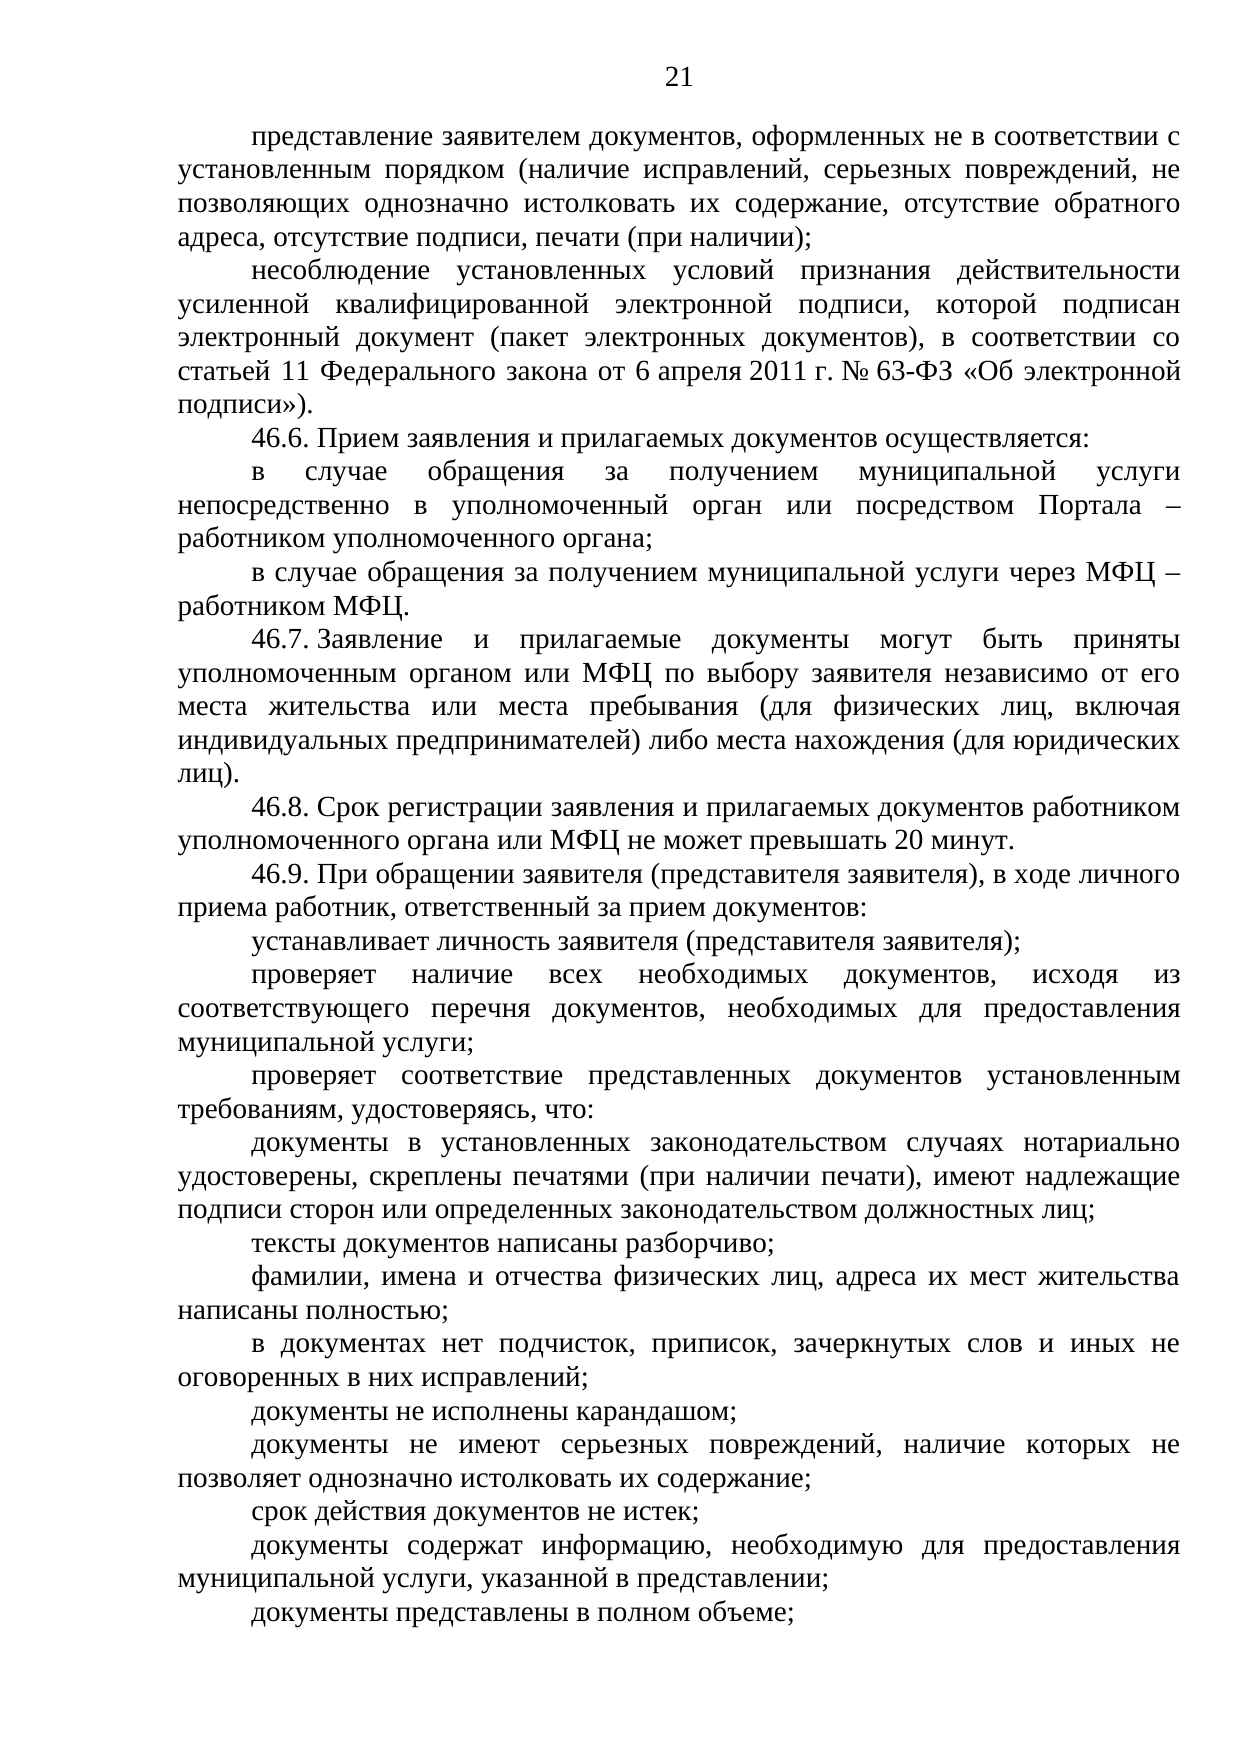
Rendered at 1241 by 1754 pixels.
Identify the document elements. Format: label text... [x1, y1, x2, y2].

text документы не имеют серьезных повреждений, наличие которых не позволяет однозначно истолковать их содержание; [177, 1426, 1181, 1493]
text 46.6. Прием заявления и прилагаемых документов осуществляется: [177, 420, 1181, 453]
text в случае обращения за получением муниципальной услуги непосредственно в уполномоченный орган или посредством Портала – работником уполномоченного органа; [177, 453, 1181, 554]
text 46.8. Срок регистрации заявления и прилагаемых документов работником уполномоченного органа или МФЦ не может превышать 20 минут. [177, 789, 1181, 856]
text представление заявителем документов, оформленных не в соответствии с установленным порядком (наличие исправлений, серьезных повреждений, не позволяющих однозначно истолковать их содержание, отсутствие обратного адреса, отсутствие подписи, печати (при наличии); [177, 118, 1181, 252]
text проверяет наличие всех необходимых документов, исходя из соответствующего перечня документов, необходимых для предоставления муниципальной услуги; [177, 957, 1181, 1057]
text в случае обращения за получением муниципальной услуги через МФЦ – работником МФЦ. [177, 554, 1181, 621]
text документы в установленных законодательством случаях нотариально удостоверены, скреплены печатями (при наличии печати), имеют надлежащие подписи сторон или определенных законодательством должностных лиц; [177, 1124, 1181, 1225]
text проверяет соответствие представленных документов установленным требованиям, удостоверяясь, что: [177, 1057, 1181, 1124]
text фамилии, имена и отчества физических лиц, адреса их мест жительства написаны полностью; [177, 1258, 1181, 1326]
text в документах нет подчисток, приписок, зачеркнутых слов и иных не оговоренных в них исправлений; [177, 1326, 1181, 1393]
text тексты документов написаны разборчиво; [177, 1225, 1181, 1258]
text документы не исполнены карандашом; [177, 1393, 1181, 1426]
text 46.7. Заявление и прилагаемые документы могут быть приняты уполномоченным органом или МФЦ по выбору заявителя независимо от его места жительства или места пребывания (для физических лиц, включая индивидуальных предпринимателей) либо места нахождения (для юридических лиц). [177, 621, 1181, 789]
text 46.9. При обращении заявителя (представителя заявителя), в ходе личного приема работник, ответственный за прием документов: [177, 856, 1181, 923]
text несоблюдение установленных условий признания действительности усиленной квалифицированной электронной подписи, которой подписан электронный документ (пакет электронных документов), в соответствии со статьей 11 Федерального закона от 6 апреля 2011 г. № 63-ФЗ «Об электронной подписи»). [177, 252, 1181, 420]
text документы содержат информацию, необходимую для предоставления муниципальной услуги, указанной в представлении; [177, 1527, 1181, 1594]
text документы представлены в полном объеме; [177, 1594, 1181, 1627]
text срок действия документов не истек; [177, 1493, 1181, 1527]
text устанавливает личность заявителя (представителя заявителя); [177, 923, 1181, 957]
